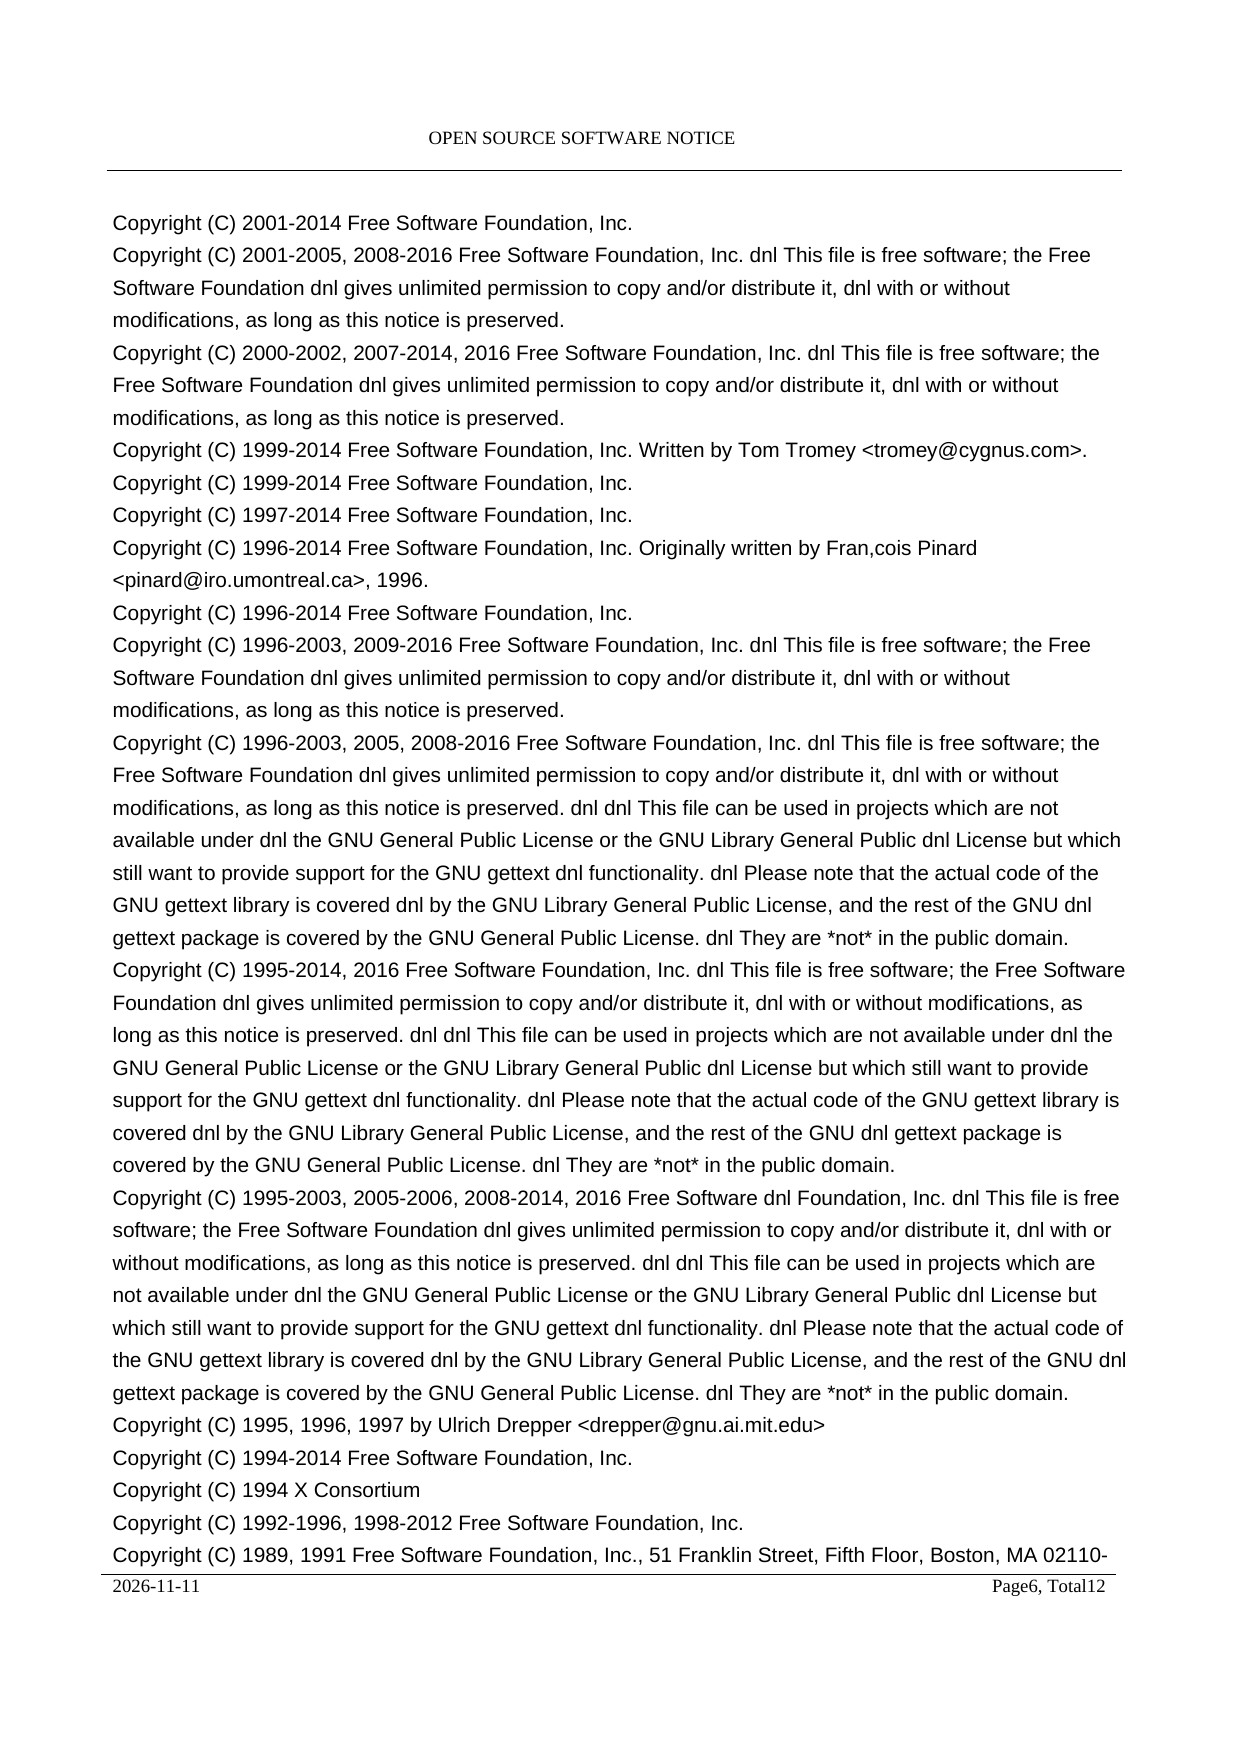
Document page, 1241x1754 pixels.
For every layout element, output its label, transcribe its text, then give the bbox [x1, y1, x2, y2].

text Copyright (C) 1996-2014 Free Software Foundation, Inc. Originally written by Fran,cois Pinard <pinard@iro.umontreal.ca>, 1996. [112, 531, 1128, 596]
text Copyright (C) 1992-1996, 1998-2012 Free Software Foundation, Inc. [112, 1506, 1128, 1539]
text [112, 1539, 1128, 1571]
text Copyright (C) 1999-2014 Free Software Foundation, Inc. [112, 466, 1128, 499]
text Copyright (C) 2001-2014 Free Software Foundation, Inc. [112, 206, 1128, 239]
text Copyright (C) 1995-2014, 2016 Free Software Foundation, Inc. dnl This file is free software; the Free Software Foundation dnl gives unlimited permission to copy and/or distribute it, dnl with or without modifications, as long as this notice is preserved. dnl dnl This file can be used in projects which are not available under dnl the GNU General Public License or the GNU Library General Public dnl License but which still want to provide support for the GNU gettext dnl functionality. dnl Please note that the actual code of the GNU gettext library is covered dnl by the GNU Library General Public License, and the rest of the GNU dnl gettext package is covered by the GNU General Public License. dnl They are *not* in the public domain. [112, 954, 1128, 1181]
text Copyright (C) 1996-2014 Free Software Foundation, Inc. [112, 596, 1128, 629]
text Copyright (C) 1995, 1996, 1997 by Ulrich Drepper <drepper@gnu.ai.mit.edu> [112, 1409, 1128, 1441]
text Copyright (C) 2000-2002, 2007-2014, 2016 Free Software Foundation, Inc. dnl This file is free software; the Free Software Foundation dnl gives unlimited permission to copy and/or distribute it, dnl with or without modifications, as long as this notice is preserved. [112, 336, 1128, 434]
text Copyright (C) 1995-2003, 2005-2006, 2008-2014, 2016 Free Software dnl Foundation, Inc. dnl This file is free software; the Free Software Foundation dnl gives unlimited permission to copy and/or distribute it, dnl with or without modifications, as long as this notice is preserved. dnl dnl This file can be used in projects which are not available under dnl the GNU General Public License or the GNU Library General Public dnl License but which still want to provide support for the GNU gettext dnl functionality. dnl Please note that the actual code of the GNU gettext library is covered dnl by the GNU Library General Public License, and the rest of the GNU dnl gettext package is covered by the GNU General Public License. dnl They are *not* in the public domain. [112, 1181, 1128, 1409]
text Copyright (C) 1996-2003, 2005, 2008-2016 Free Software Foundation, Inc. dnl This file is free software; the Free Software Foundation dnl gives unlimited permission to copy and/or distribute it, dnl with or without modifications, as long as this notice is preserved. dnl dnl This file can be used in projects which are not available under dnl the GNU General Public License or the GNU Library General Public dnl License but which still want to provide support for the GNU gettext dnl functionality. dnl Please note that the actual code of the GNU gettext library is covered dnl by the GNU Library General Public License, and the rest of the GNU dnl gettext package is covered by the GNU General Public License. dnl They are *not* in the public domain. [112, 726, 1128, 954]
text Copyright (C) 1994-2014 Free Software Foundation, Inc. [112, 1441, 1128, 1474]
text Copyright (C) 1997-2014 Free Software Foundation, Inc. [112, 499, 1128, 531]
text Copyright (C) 1999-2014 Free Software Foundation, Inc. Written by Tom Tromey <tromey@cygnus.com>. [112, 434, 1128, 466]
text Copyright (C) 1994 X Consortium [112, 1474, 1128, 1506]
text Copyright (C) 2001-2005, 2008-2016 Free Software Foundation, Inc. dnl This file is free software; the Free Software Foundation dnl gives unlimited permission to copy and/or distribute it, dnl with or without modifications, as long as this notice is preserved. [112, 239, 1128, 336]
text Copyright (C) 1996-2003, 2009-2016 Free Software Foundation, Inc. dnl This file is free software; the Free Software Foundation dnl gives unlimited permission to copy and/or distribute it, dnl with or without modifications, as long as this notice is preserved. [112, 629, 1128, 726]
